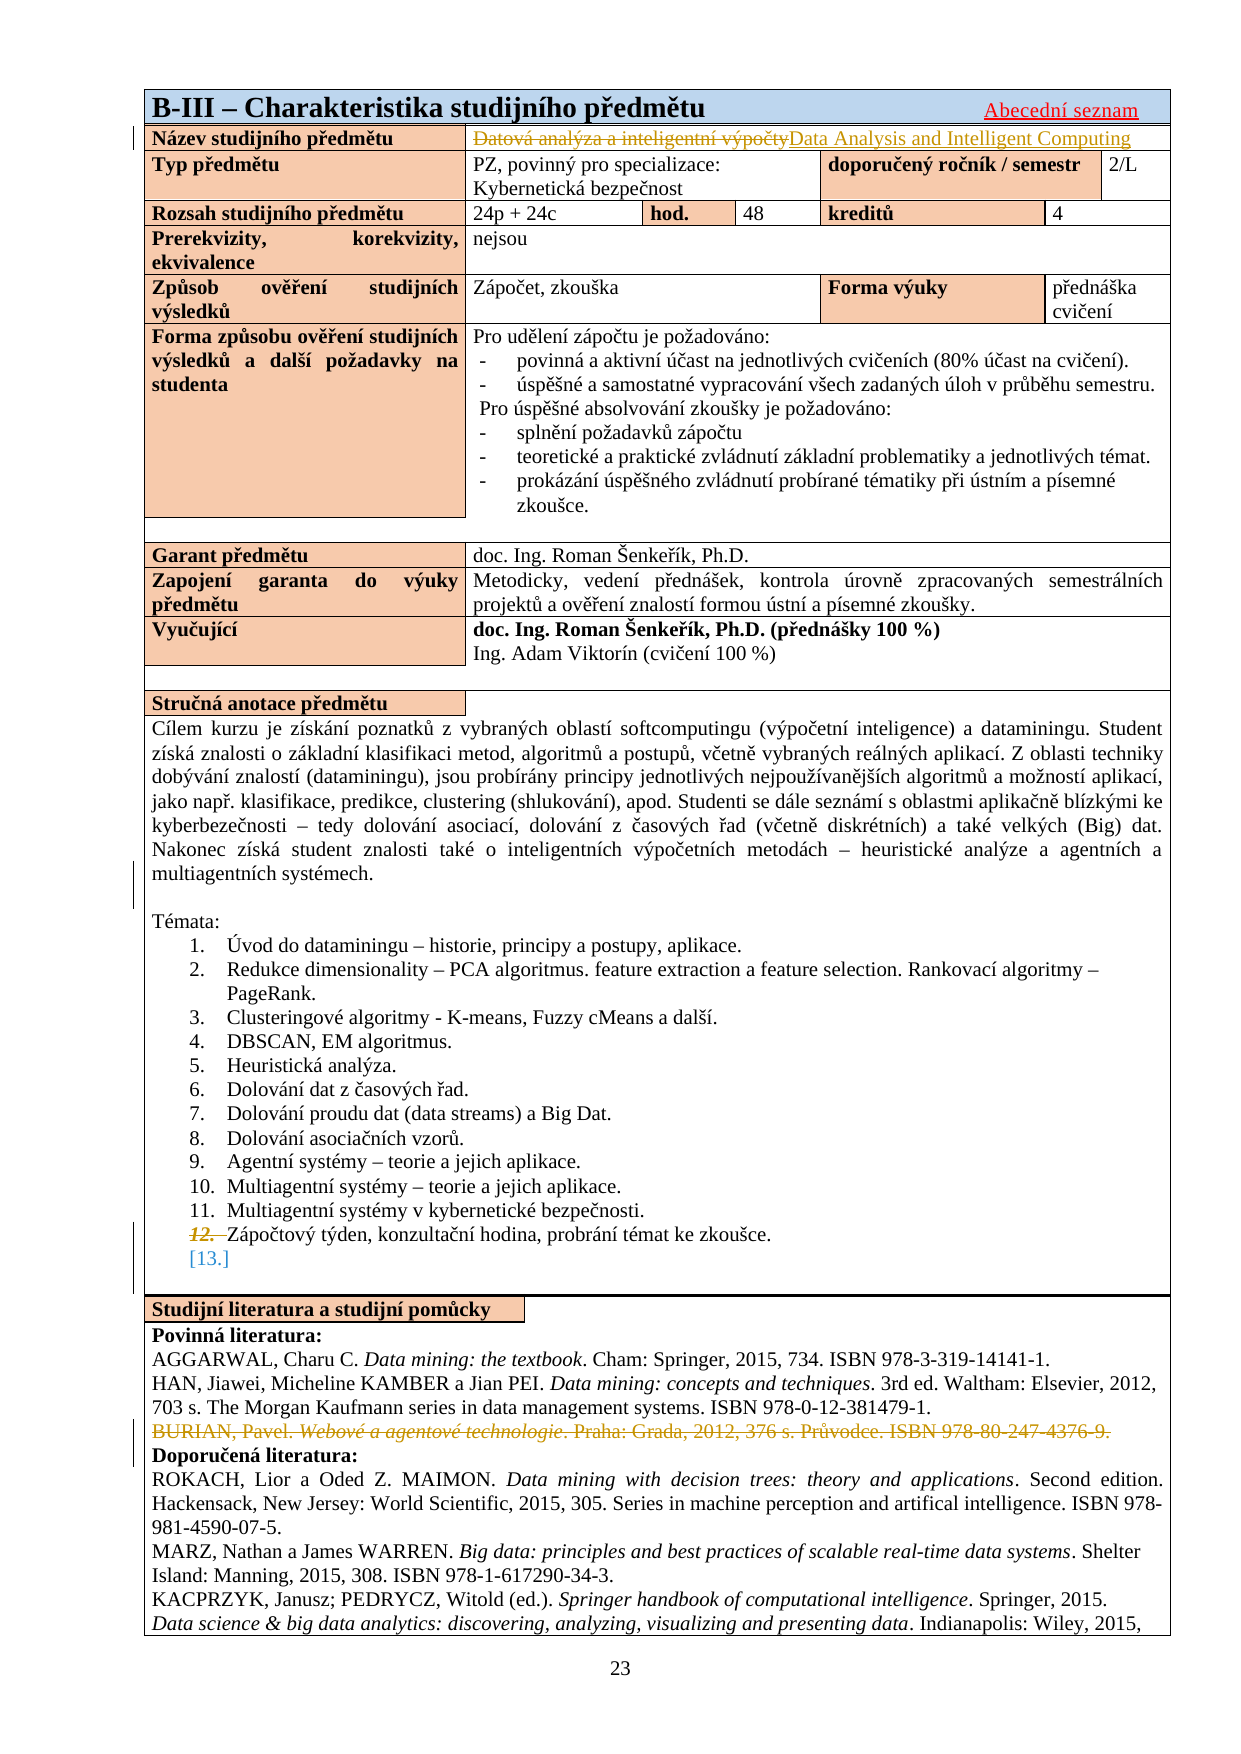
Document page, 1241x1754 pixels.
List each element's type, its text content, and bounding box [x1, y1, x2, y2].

table_cell Typ předmětu [145, 151, 465, 199]
table_cell Rozsah studijního předmětu [145, 201, 465, 225]
table_header B-III – Charakteristika studijního předmětu [145, 90, 1170, 123]
table_cell Pro udělení zápočtu je požadováno: povinná a aktivní účast na jednotlivých cvičeních (80% účast na cvičení). úspěšné a samostatné vypracování všech zadaných úloh v průběhu semestru. Pro úspěšné absolvování zkoušky je požadováno: splnění požadavků zápočtu teoretické a praktické zvládnutí základní problematiky a jednotlivých témat. prokázání úspěšného zvládnutí probírané tématiky při ústním a písemné zkoušce. [466, 324, 1170, 517]
table_cell 48 [736, 201, 820, 225]
table_cell Stručná anotace předmětu [145, 691, 465, 715]
table_cell [145, 517, 1170, 542]
table_cell nejsou [466, 226, 1170, 274]
table_cell Zapojení garanta do výuky předmětu [145, 568, 465, 616]
table_cell [466, 691, 1170, 715]
table_cell [466, 126, 1170, 150]
table_cell hod. [643, 201, 735, 225]
table_cell Garant předmětu [145, 543, 465, 567]
table_cell Metodicky, vedení přednášek, kontrola úrovně zpracovaných semestrálních projektů a ověření znalostí formou ústní a písemné zkoušky. [466, 568, 1170, 616]
table_cell Vyučující [145, 617, 465, 665]
table_cell 4 [1046, 201, 1170, 225]
table_cell [145, 665, 1170, 690]
table_cell 2/L [1102, 151, 1170, 199]
table_cell PZ, povinný pro specializace: Kybernetická bezpečnost [466, 151, 820, 199]
table_cell Prerekvizity, korekvizity, ekvivalence [145, 226, 465, 274]
table_cell [525, 1297, 1170, 1321]
table_cell Zápočet, zkouška [466, 275, 820, 323]
table_cell Cílem kurzu je získání poznatků z vybraných oblastí softcomputingu (výpočetní inteligence) a dataminingu. Student získá znalosti o základní klasifikaci metod, algoritmů a postupů, včetně vybraných reálných aplikací. Z oblasti techniky dobývání znalostí (dataminingu), jsou probírány principy jednotlivých nejpoužívanějších algoritmů a možností aplikací, jako např. klasifikace, predikce, clustering (shlukování), apod. Studenti se dále seznámí s oblastmi aplikačně blízkými ke kyberbezečnosti – tedy dolování asociací, dolování z časových řad (včetně diskrétních) a také velkých (Big) dat. Nakonec získá student znalosti také o inteligentních výpočetních metodách – heuristické analýze a agentních a multiagentních systémech. Témata: Úvod do dataminingu – historie, principy a postupy, aplikace. Redukce dimensionality – PCA algoritmus. feature extraction a feature selection. Rankovací algoritmy – PageRank. Clusteringové algoritmy - K-means, Fuzzy cMeans a další. DBSCAN, EM algoritmus. Heuristická analýza. Dolování dat z časových řad. Dolování proudu dat (data streams) a Big Dat. Dolování asociačních vzorů. Agentní systémy – teorie a jejich aplikace. Multiagentní systémy – teorie a jejich aplikace. Multiagentní systémy v kybernetické bezpečnosti. Zápočtový týden, konzultační hodina, probrání témat ke zkoušce. [145, 715, 1170, 1294]
table_cell Způsob ověření studijních výsledků [145, 275, 465, 323]
table_cell 24p + 24c [466, 201, 642, 225]
table_cell Studijní literatura a studijní pomůcky [145, 1297, 524, 1321]
table_cell doporučený ročník / semestr [821, 151, 1101, 199]
table_cell doc. Ing. Roman Šenkeřík, Ph.D. [466, 543, 1170, 567]
table_cell přednáška cvičení [1046, 275, 1170, 323]
table_cell Forma způsobu ověření studijních výsledků a další požadavky na studenta [145, 324, 465, 517]
table_cell kreditů [821, 201, 1044, 225]
table_cell doc. Ing. Roman Šenkeřík, Ph.D. (přednášky 100 %) Ing. Adam Viktorín (cvičení 100 %) [466, 617, 1170, 665]
table_cell Forma výuky [821, 275, 1044, 323]
table_cell Název studijního předmětu [145, 126, 465, 150]
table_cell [145, 1321, 1170, 1635]
